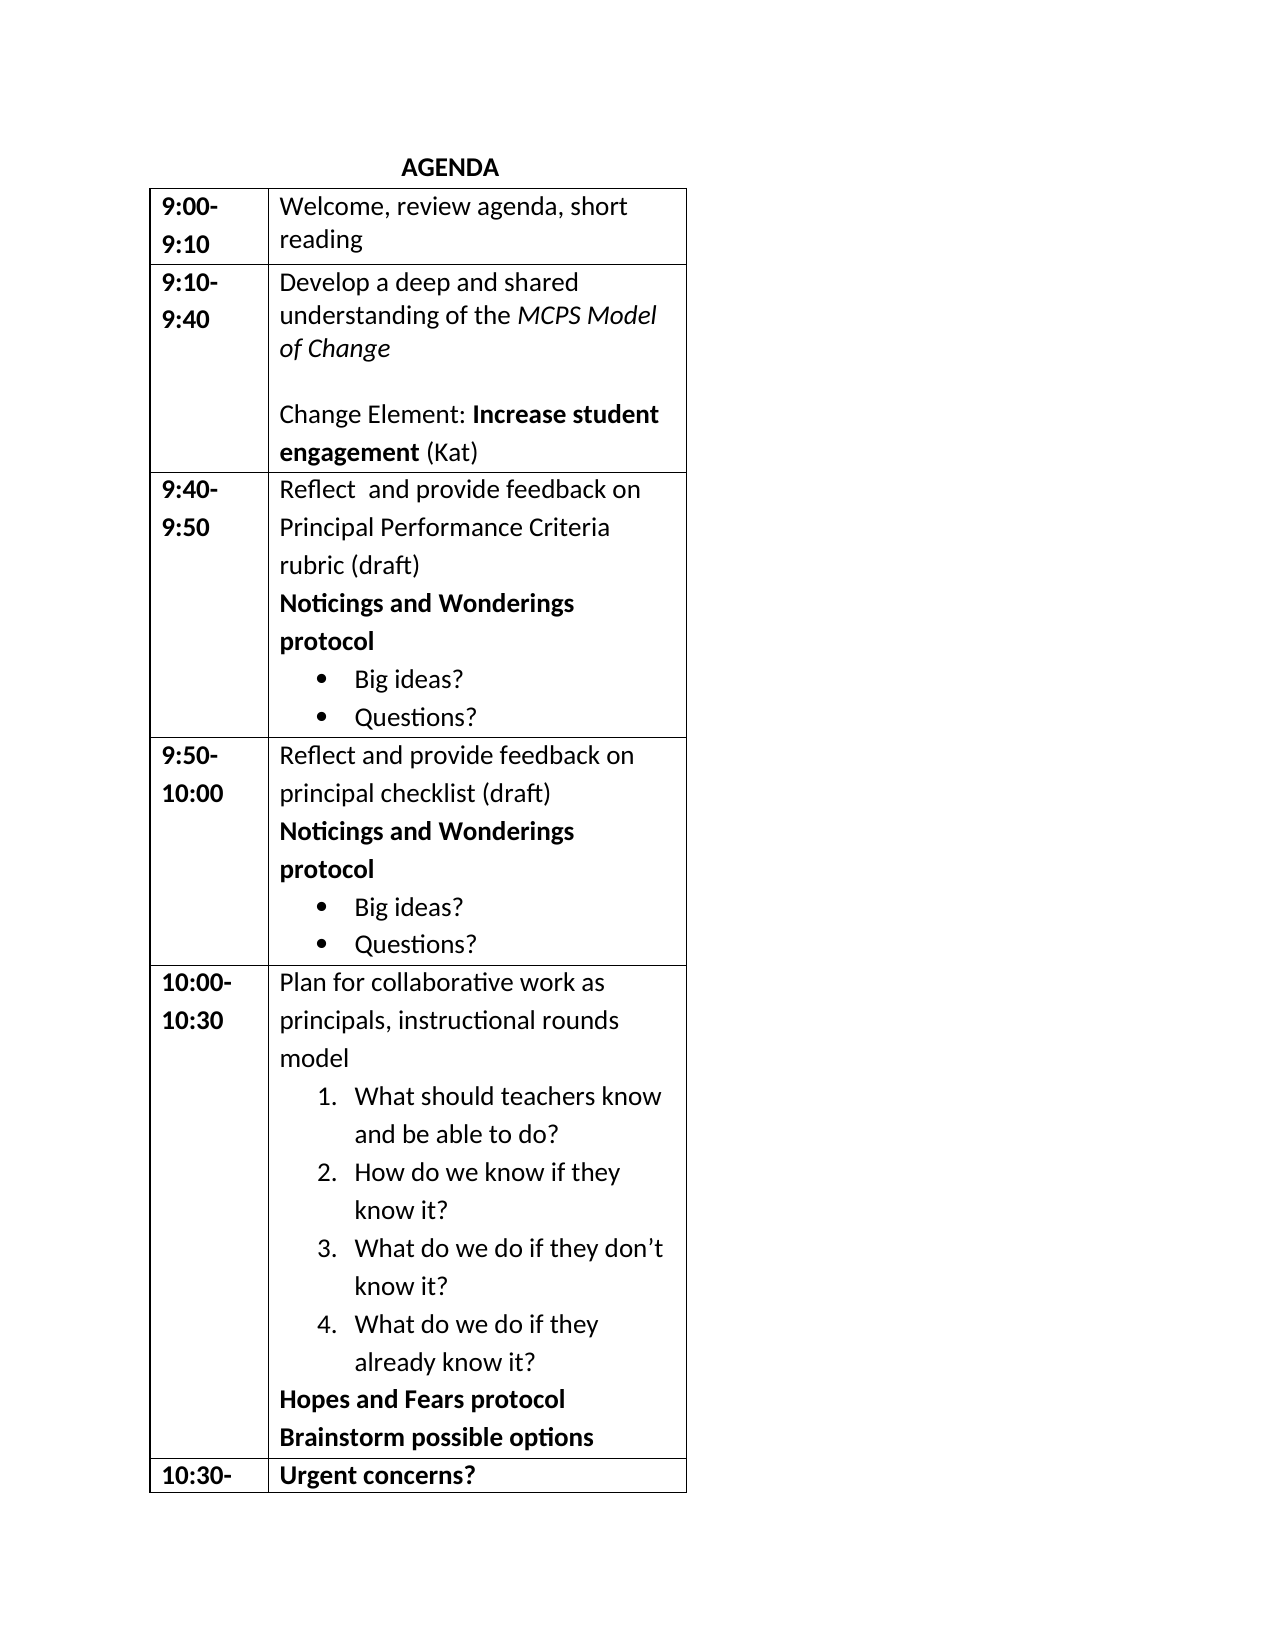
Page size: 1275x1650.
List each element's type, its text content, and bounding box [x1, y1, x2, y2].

table_cell Reflect and provide feedback on principal checklist (draft) Noticings and Wonderings protocol Big ideas? Questions? [269, 738, 686, 964]
table_header Welcome, review agenda, short reading [269, 189, 686, 264]
table_cell 9:50-10:00 [151, 738, 268, 964]
table_cell Develop a deep and shared understanding of the MCPS Model of Change Change Element: Increase student engagement (Kat) [269, 265, 686, 472]
table_cell 10:30-10:55 [151, 1459, 268, 1492]
table_cell Reflect and provide feedback on Principal Performance Criteria rubric (draft) Noticings and Wonderings protocol Big ideas? Questions? [269, 473, 686, 737]
list AGENDA [225, 150, 675, 183]
table_cell 9:10-9:40 [151, 265, 268, 472]
table_cell 9:40-9:50 [151, 473, 268, 737]
table_cell Urgent concerns? [269, 1459, 686, 1492]
table_cell 10:00-10:30 [151, 966, 268, 1457]
table_cell Plan for collaborative work as principals, instructional rounds model What should teachers know and be able to do? How do we know if they know it? What do we do if they don’t know it? What do we do if they already know it? Hopes and Fears protocol Brainstorm possible options [269, 966, 686, 1457]
table_header 9:00-9:10 [151, 189, 268, 264]
